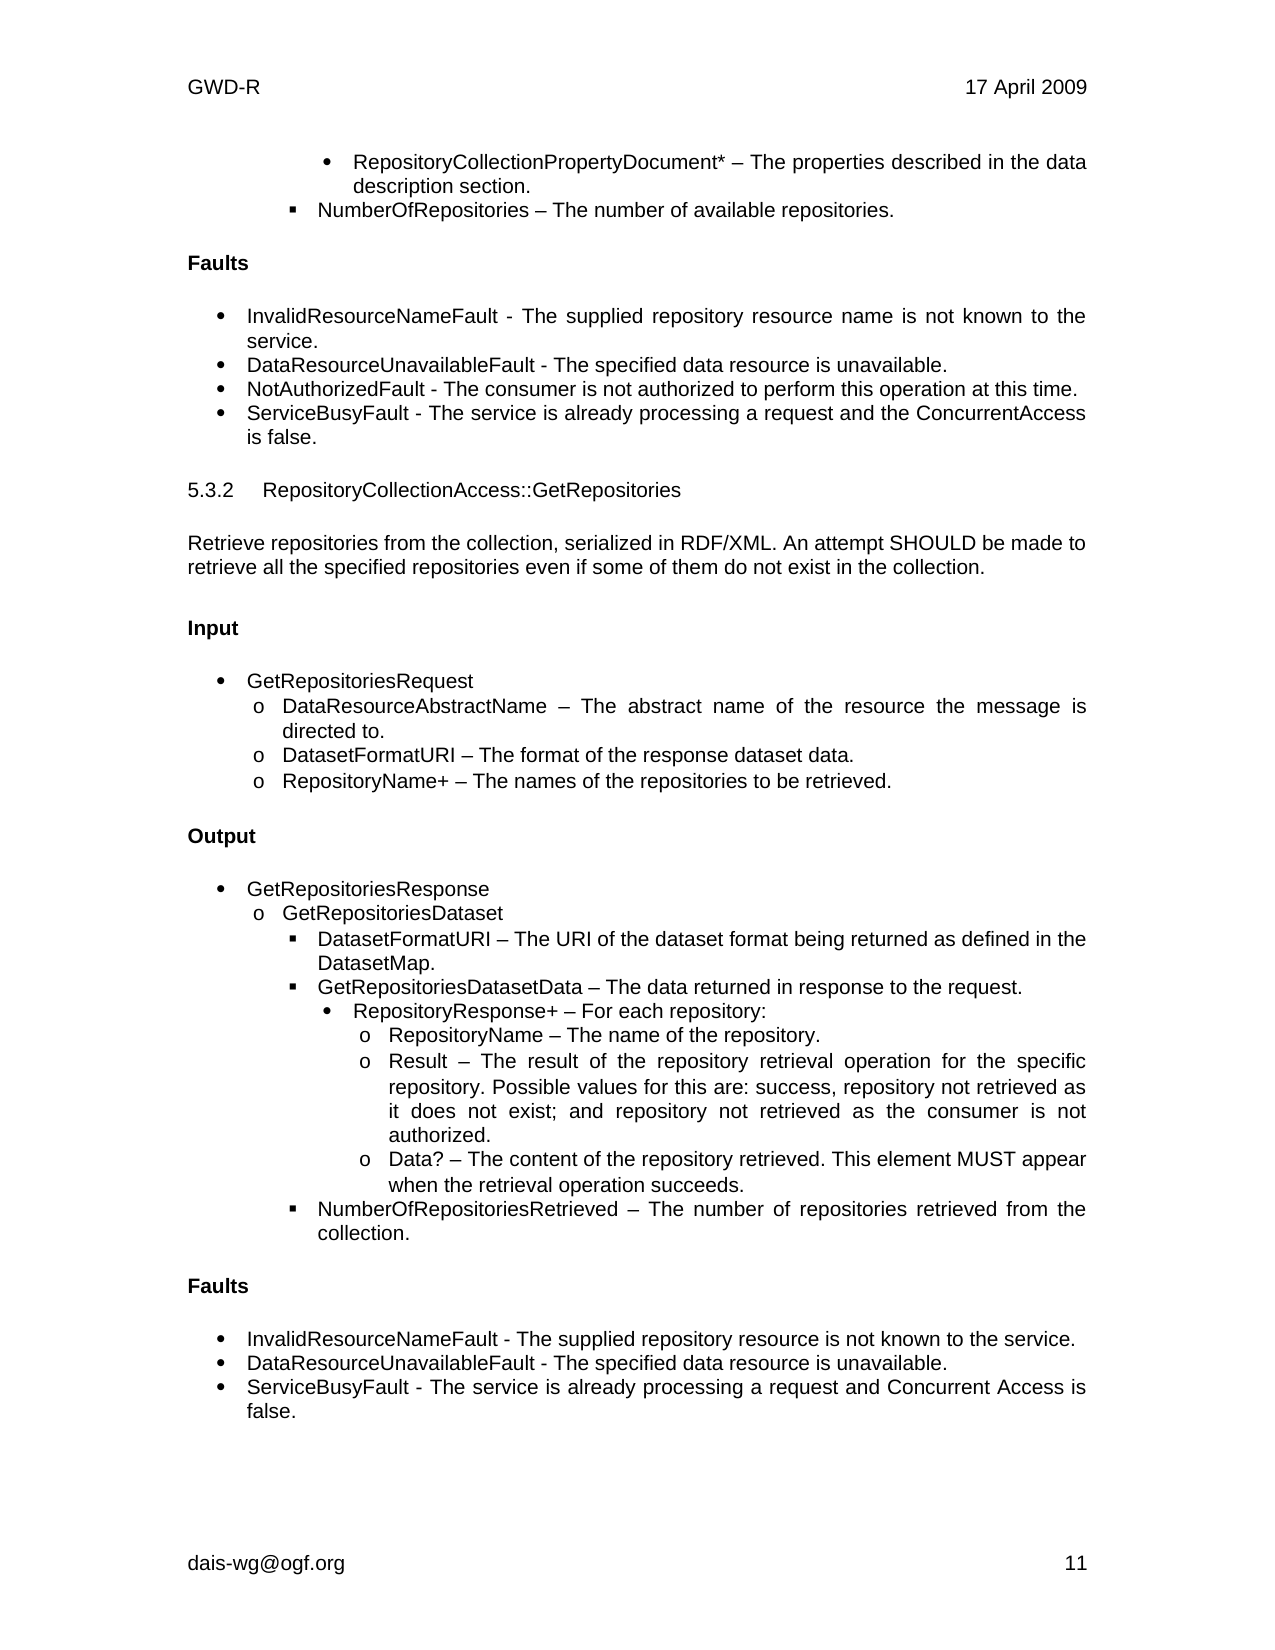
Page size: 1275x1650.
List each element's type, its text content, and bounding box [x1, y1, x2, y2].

list Result – The result of the repository retrieval operation for the specific repository. Possible values for this are: success, repository not retrieved as it does not exist; and repository not retrieved as the consumer is not authorized. [359, 1049, 1087, 1147]
list NotAuthorizedFault - The consumer is not authorized to perform this operation at this time. [217, 376, 1087, 401]
list DatasetFormatURI – The URI of the dataset format being returned as defined in the DatasetMap. [288, 927, 1087, 975]
list ServiceBusyFault - The service is already processing a request and Concurrent Access is false. [217, 1375, 1087, 1423]
list InvalidResourceNameFault - The supplied repository resource is not known to the service. [217, 1327, 1087, 1351]
list RepositoryName – The name of the repository. [359, 1023, 1087, 1049]
title Faults [187, 1274, 1087, 1298]
list DatasetFormatURI – The format of the response dataset data. [252, 743, 1087, 769]
list DataResourceUnavailableFault - The specified data resource is unavailable. [217, 1351, 1087, 1375]
list RepositoryResponse+ – For each repository: [323, 999, 1087, 1023]
subtitle RepositoryCollectionAccess::GetRepositories [187, 478, 1087, 502]
text Retrieve repositories from the collection, serialized in RDF/XML. An attempt SHOULD be made to retrieve all the specified repositories even if some of them do not exist in the collection. [187, 531, 1087, 579]
list GetRepositoriesDataset [252, 901, 1087, 927]
title Faults [187, 251, 1087, 275]
list Data? – The content of the repository retrieved. This element MUST appear when the retrieval operation succeeds. [359, 1147, 1087, 1197]
title Input [187, 616, 1087, 640]
list RepositoryCollectionPropertyDocument* – The properties described in the data description section. [323, 150, 1087, 198]
list ServiceBusyFault - The service is already processing a request and the ConcurrentAccess is false. [217, 401, 1087, 448]
list DataResourceUnavailableFault - The specified data resource is unavailable. [217, 352, 1087, 376]
list RepositoryName+ – The names of the repositories to be retrieved. [252, 769, 1087, 795]
list NumberOfRepositoriesRetrieved – The number of repositories retrieved from the collection. [288, 1197, 1087, 1244]
list GetRepositoriesResponse [217, 877, 1087, 901]
title Output [187, 824, 1087, 848]
list InvalidResourceNameFault - The supplied repository resource name is not known to the service. [217, 304, 1087, 352]
list NumberOfRepositories – The number of available repositories. [288, 198, 1087, 222]
list DataResourceAbstractName – The abstract name of the resource the message is directed to. [252, 693, 1087, 743]
list GetRepositoriesRequest [217, 669, 1087, 693]
list GetRepositoriesDatasetData – The data returned in response to the request. [288, 975, 1087, 999]
